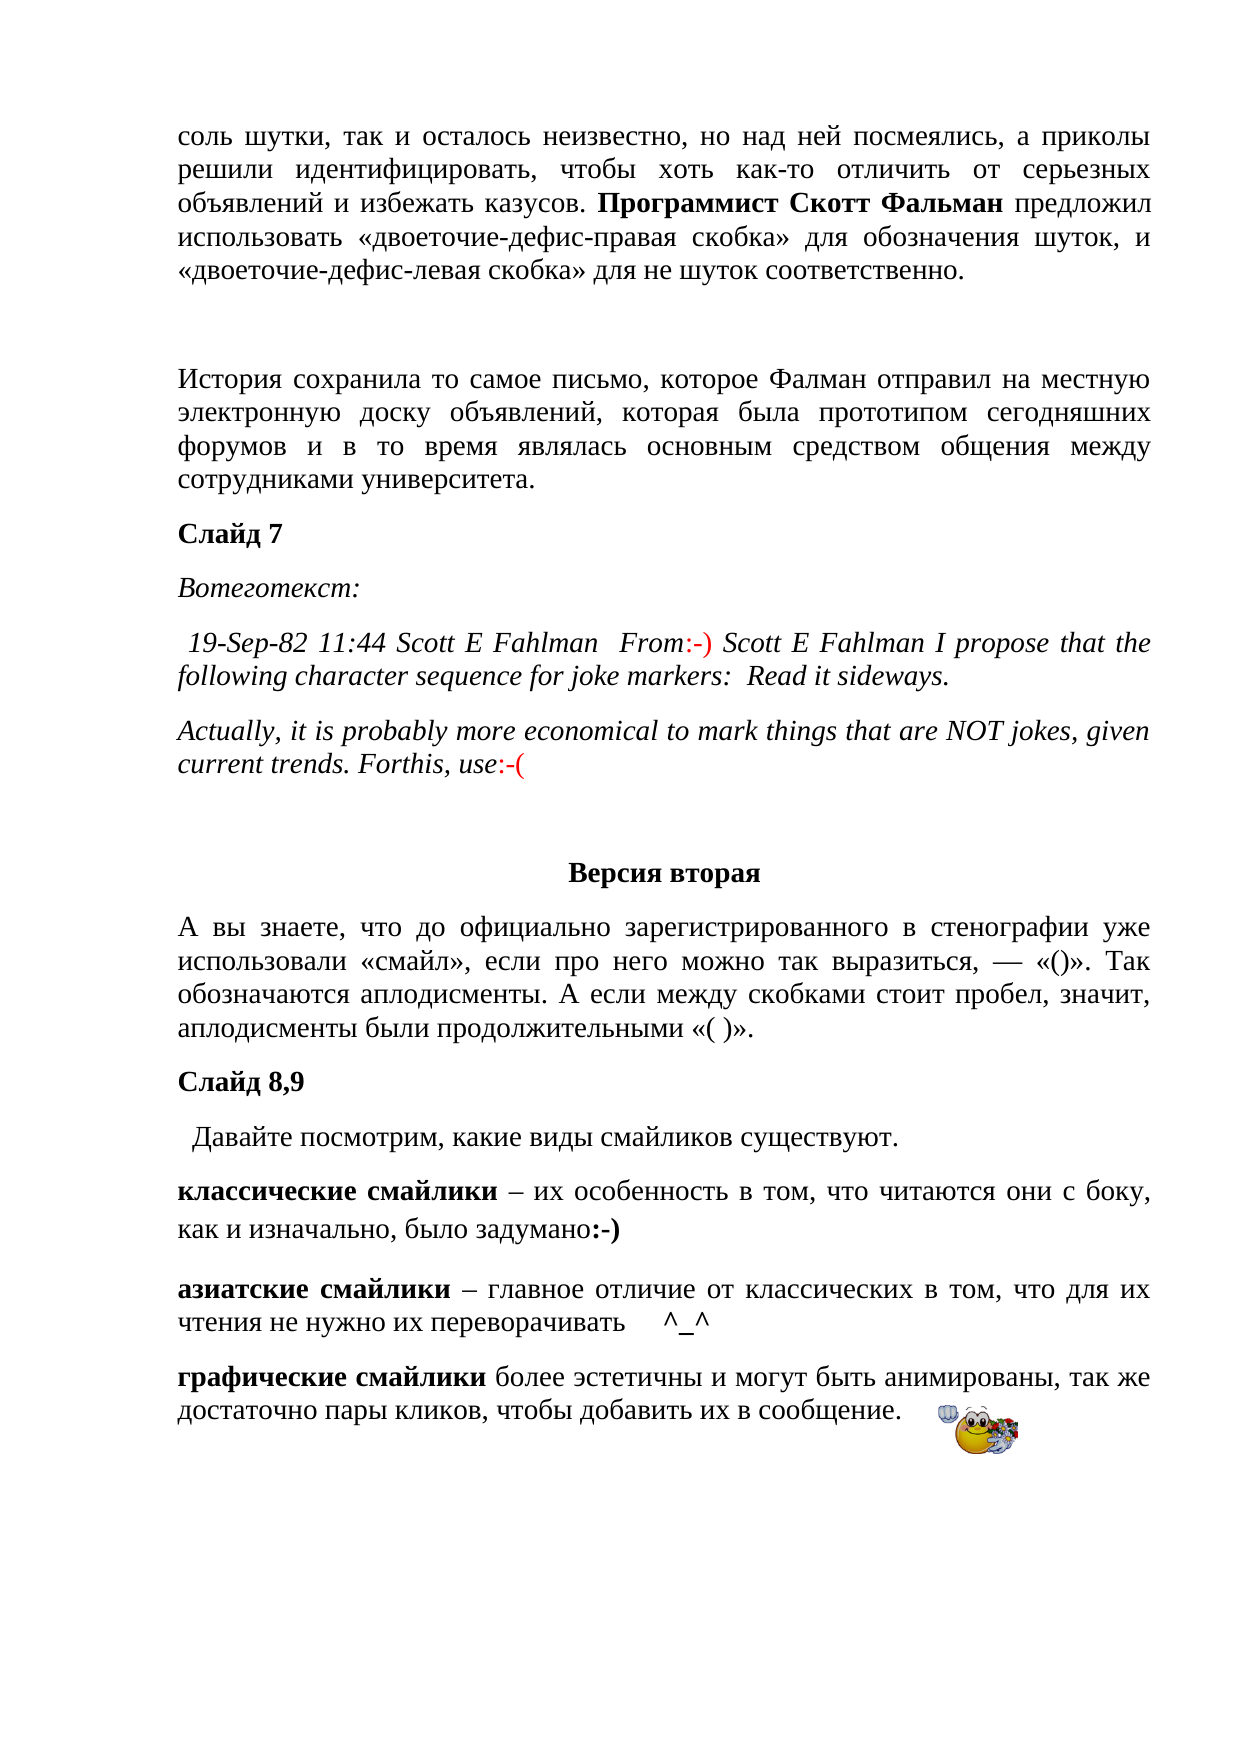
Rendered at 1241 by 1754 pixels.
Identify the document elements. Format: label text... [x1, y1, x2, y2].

text 19-Sep-82 11:44 Scott E Fahlman From:-) Scott E Fahlman I propose that the following character sequence for joke markers: Read it sideways. [177, 625, 1152, 692]
text Слайд 7 [177, 516, 1152, 549]
picture [927, 1394, 1018, 1454]
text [177, 118, 1152, 286]
text Версия вторая [177, 855, 1152, 888]
text Actually, it is probably more economical to mark things that are NOT jokes, given current trends. Forthis, use:-( [177, 713, 1152, 780]
text Давайте посмотрим, какие виды смайликов существуют. [177, 1119, 1152, 1152]
text История сохранила то самое письмо, которое Фалман отправил на местную электронную доску объявлений, которая была прототипом сегодняшних форумов и в то время являлась основным средством общения между сотрудниками университета. [177, 361, 1152, 495]
text Слайд 8,9 [177, 1064, 1152, 1098]
text графические смайлики более эстетичны и могут быть анимированы, так же достаточно пары кликов, чтобы добавить их в сообщение. [177, 1359, 1152, 1426]
text классические смайлики – их особенность в том, что читаются они с боку, как и изначально, было задумано:-) [177, 1173, 1152, 1245]
text А вы знаете, что до официально зарегистрированного в стенографии уже использовали «смайл», если про него можно так выразиться, — «()». Так обозначаются аплодисменты. А если между скобками стоит пробел, значит, аплодисменты были продолжительными «( )». [177, 909, 1152, 1043]
text Вотеготекст: [177, 570, 1152, 604]
text азиатские смайлики – главное отличие от классических в том, что для их чтения не нужно их переворачивать ^_^ [177, 1271, 1152, 1338]
